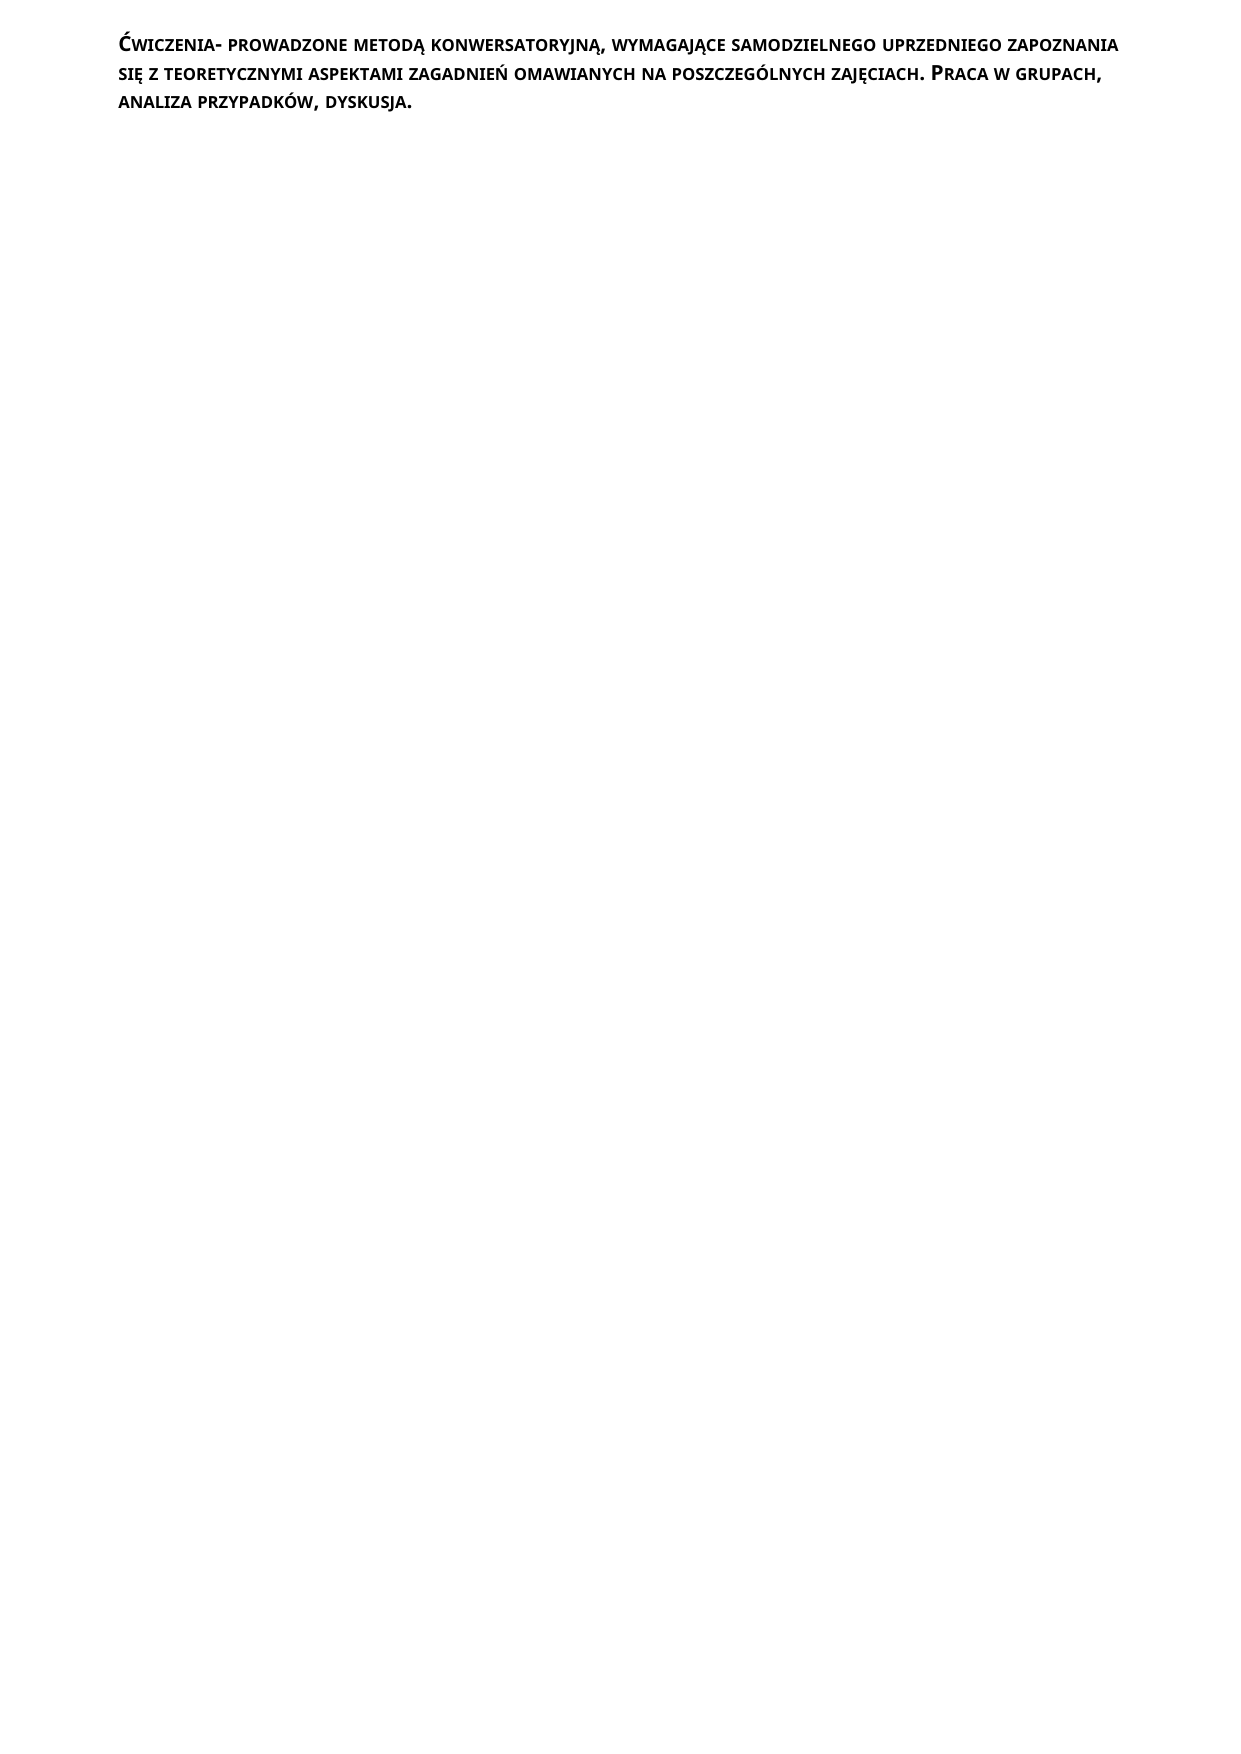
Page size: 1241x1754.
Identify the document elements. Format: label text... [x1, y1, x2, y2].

text Ćwiczenia- prowadzone metodą konwersatoryjną, wymagające samodzielnego uprzedniego zapoznania się z teoretycznymi aspektami zagadnień omawianych na poszczególnych zajęciach. Praca w grupach, analiza przypadków, dyskusja. [118, 29, 1122, 115]
